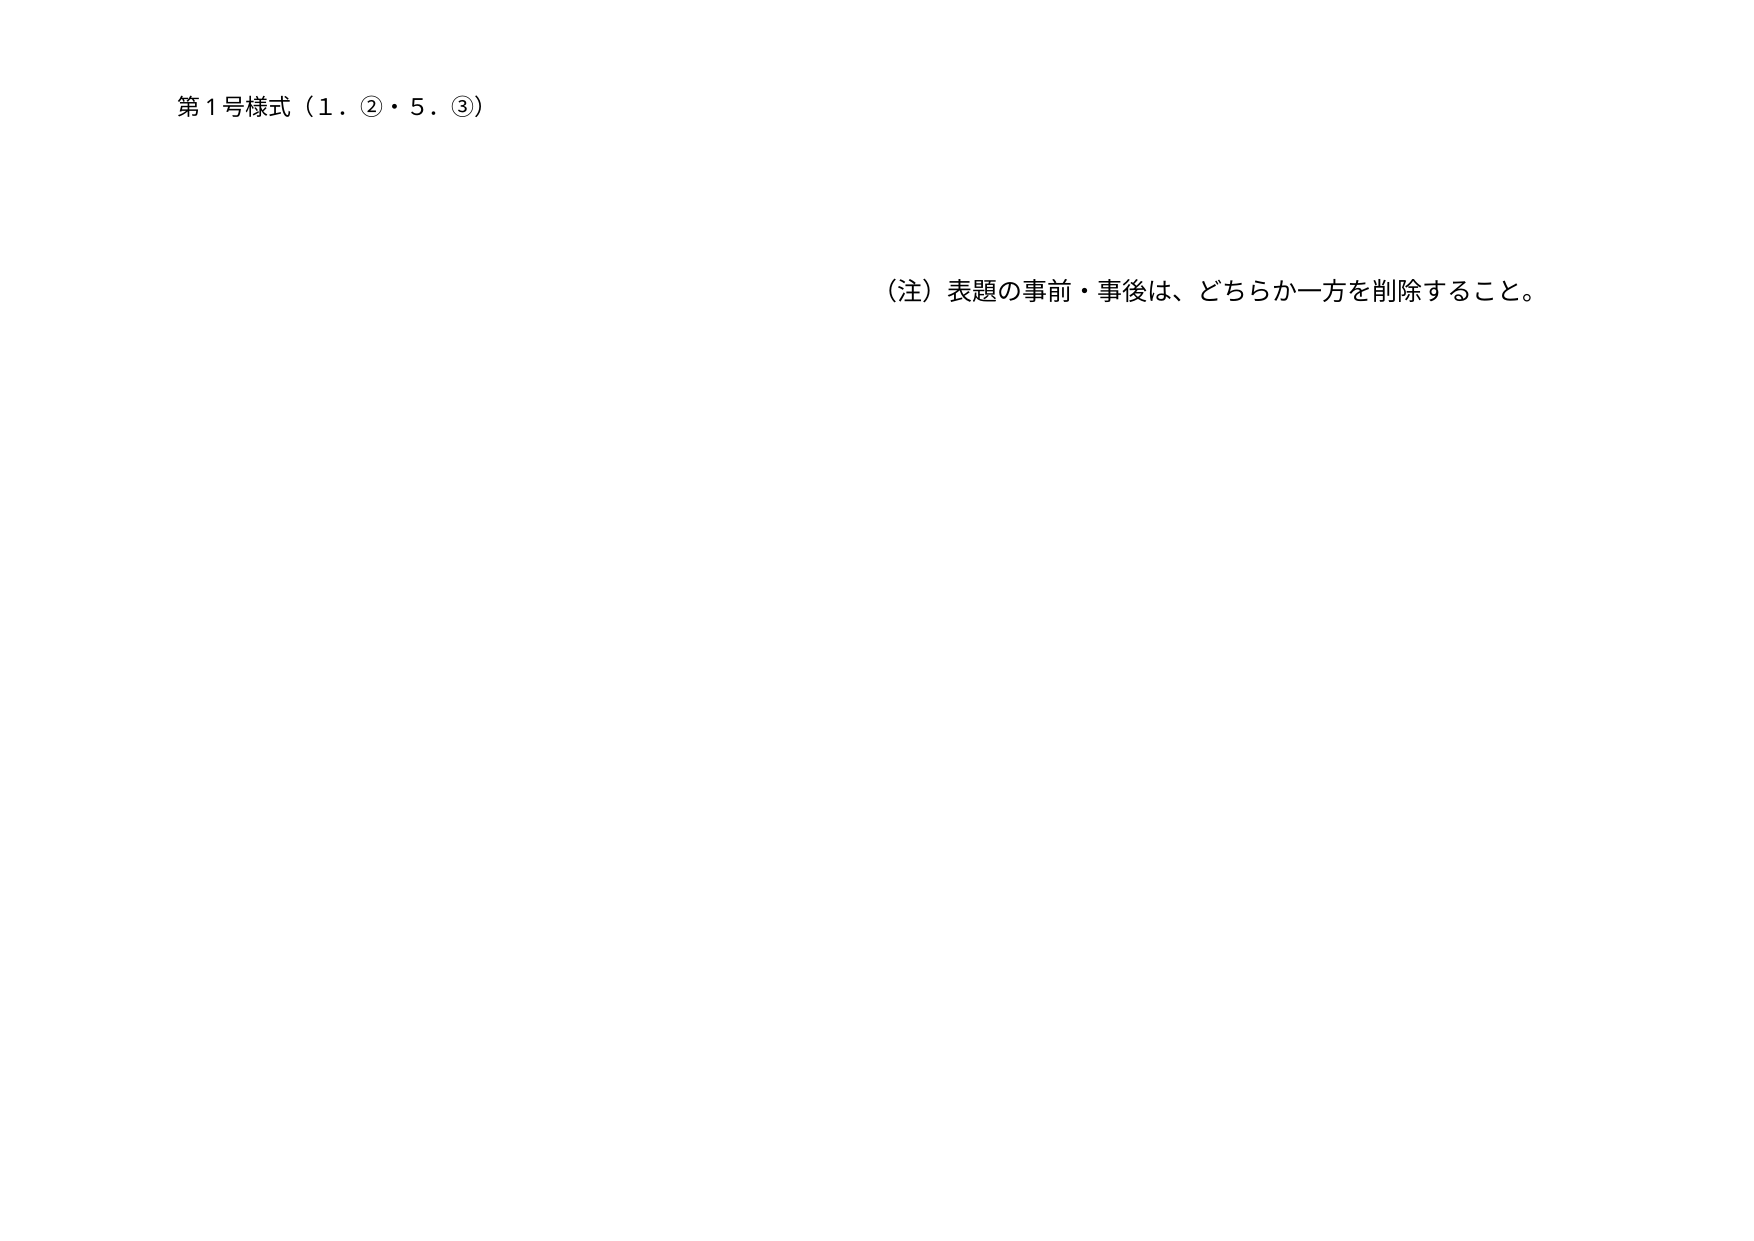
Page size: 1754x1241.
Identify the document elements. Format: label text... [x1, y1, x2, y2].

text （注）表題の事前・事後は、どちらか一方を削除すること。 [177, 272, 1547, 308]
